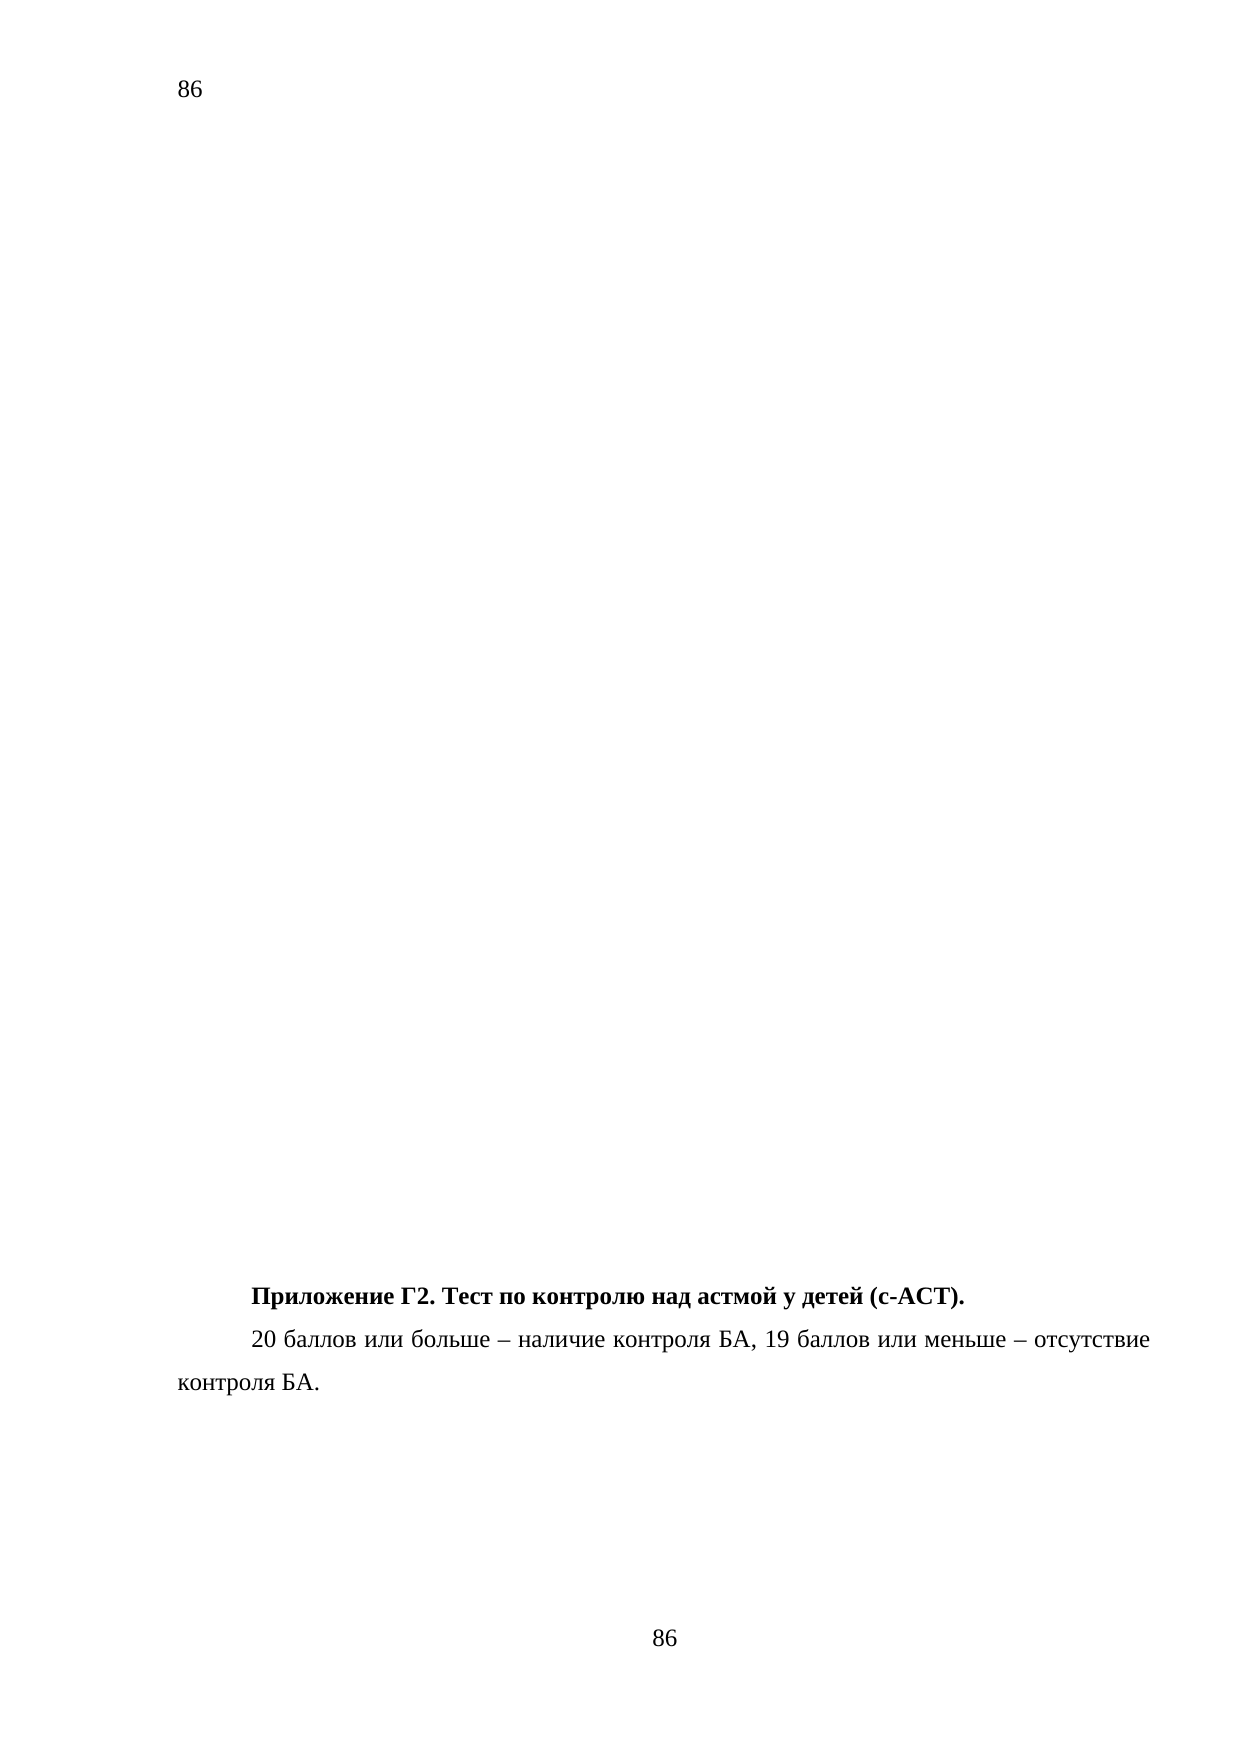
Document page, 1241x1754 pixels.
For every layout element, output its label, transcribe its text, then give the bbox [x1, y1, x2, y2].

text 20 баллов или больше – наличие контроля БА, 19 баллов или меньше – отсутствие контроля БА. [177, 1324, 1152, 1396]
text Приложение Г2. Тест по контролю над астмой у детей (с-АСТ). [177, 1281, 1152, 1310]
